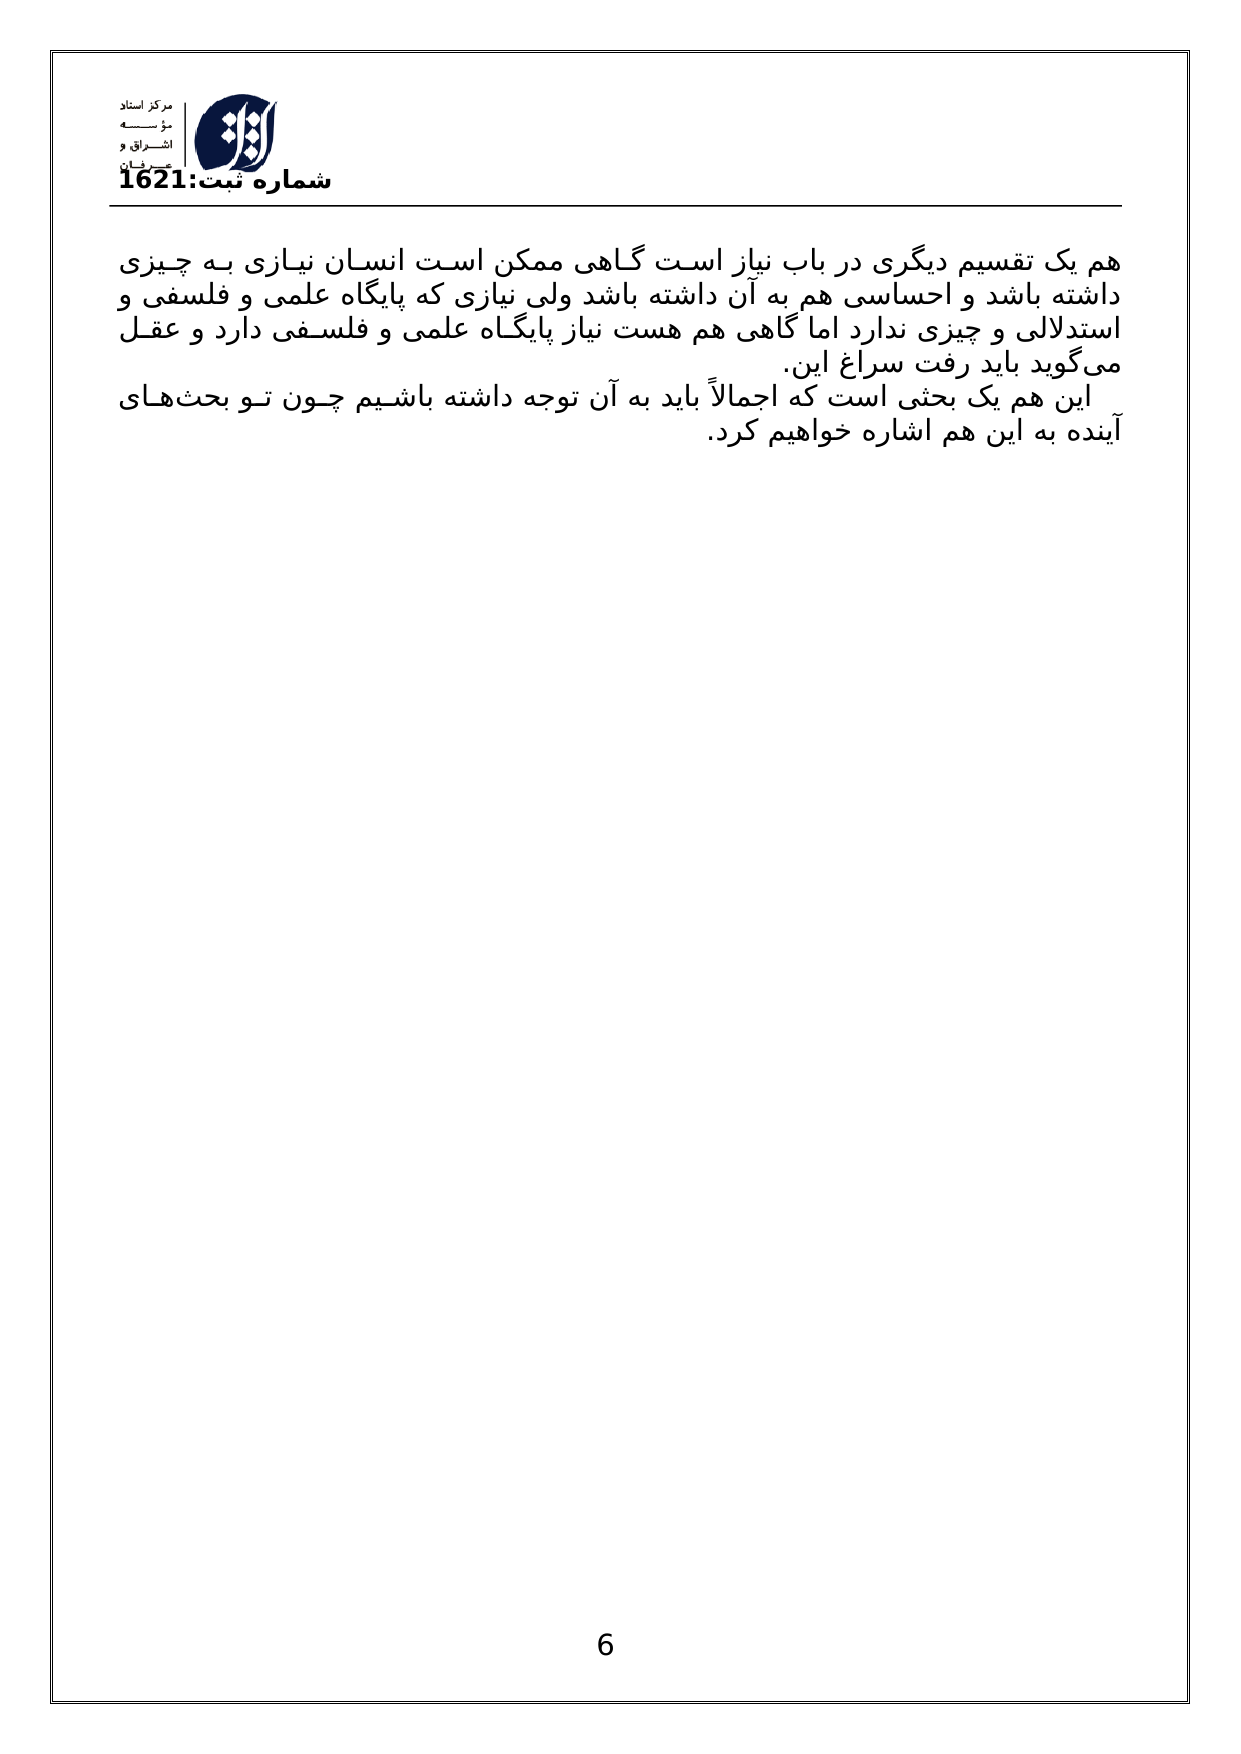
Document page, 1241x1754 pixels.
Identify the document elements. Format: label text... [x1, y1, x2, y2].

text این هم یک بحثی است که اجمالاً باید به آن توجه داشته باشیم چون تو بحث‌های آینده به این هم اشاره خواهیم کرد. [118, 379, 1122, 447]
picture [112, 87, 279, 176]
